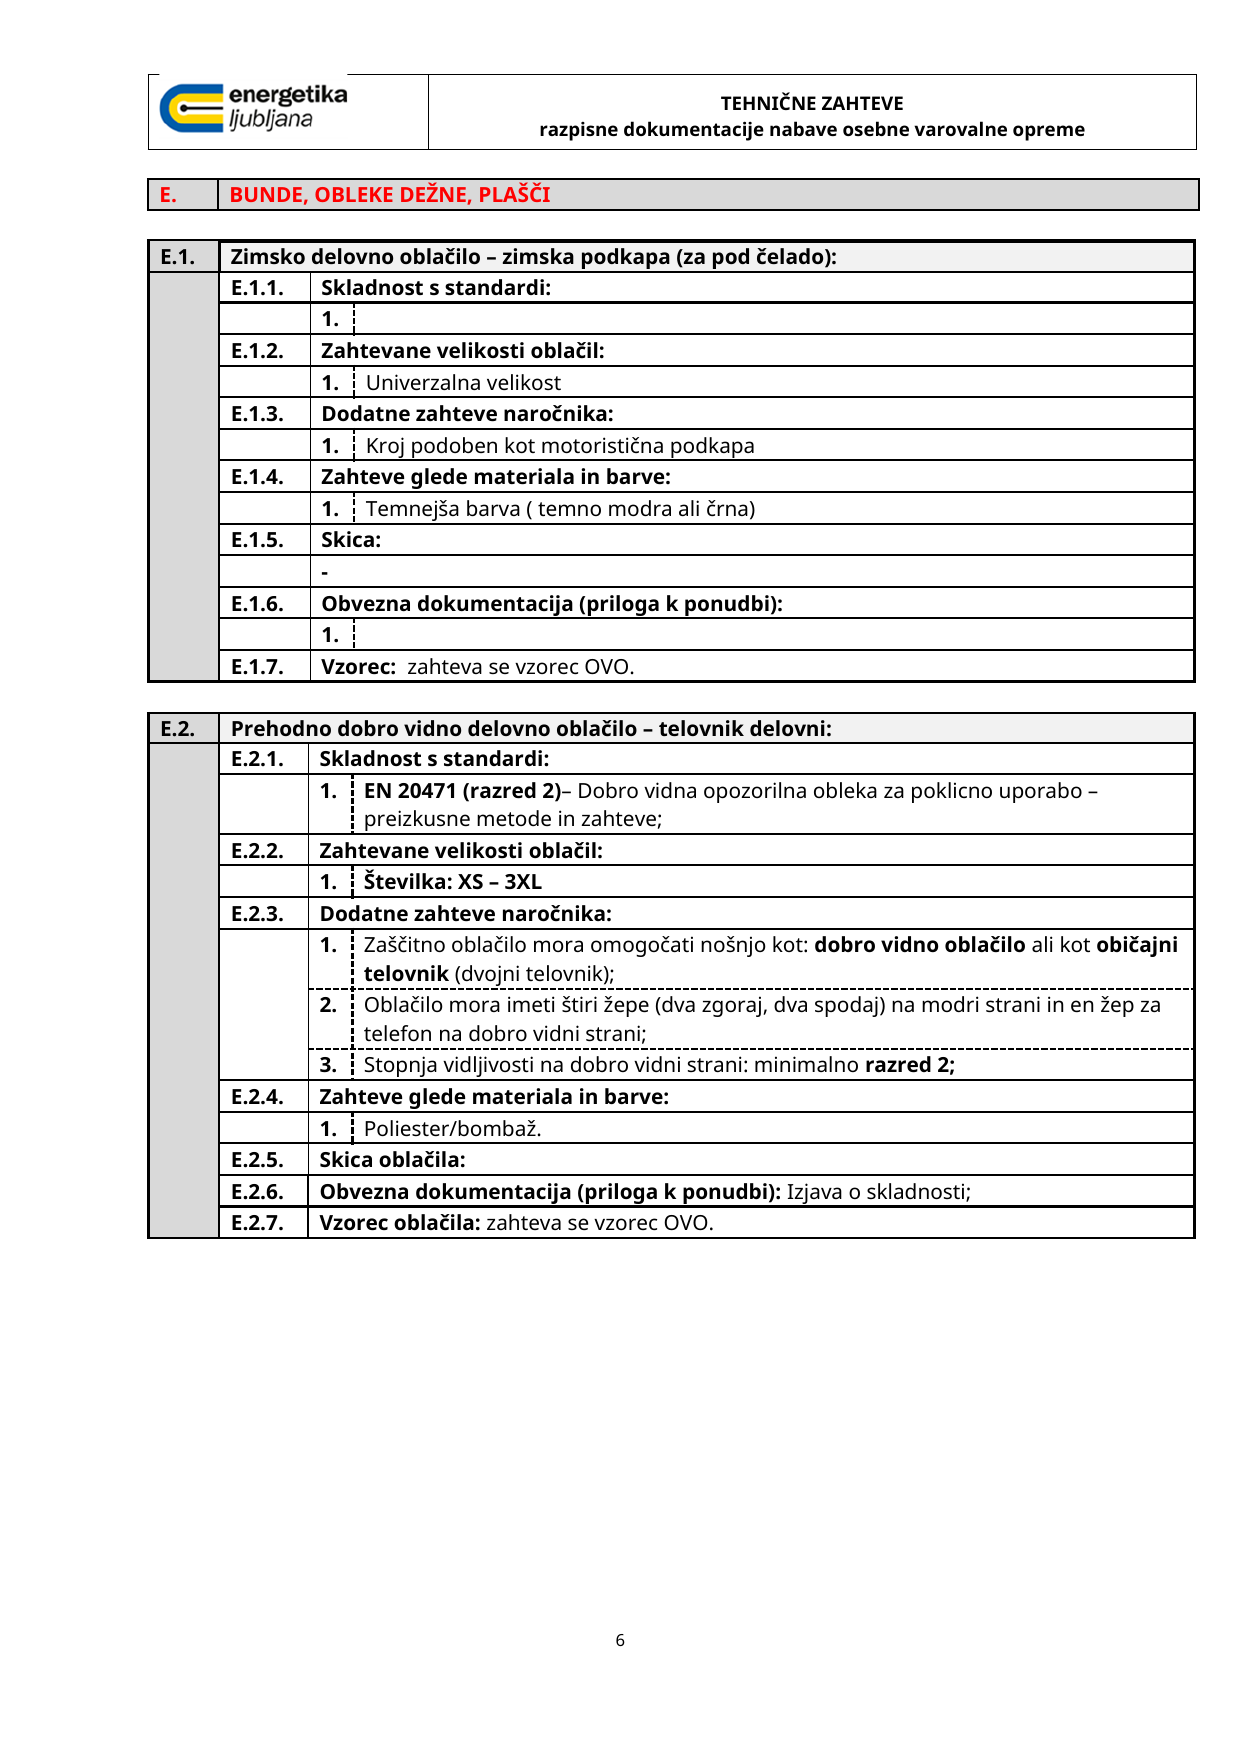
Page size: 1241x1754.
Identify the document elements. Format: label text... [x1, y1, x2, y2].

table_cell [220, 556, 310, 586]
table_cell Zahtevane velikosti oblačil: [311, 335, 1193, 364]
table_cell Temnejša barva ( temno modra ali črna) [354, 493, 1193, 522]
table_cell Vzorec oblačila: zahteva se vzorec OVO. [309, 1208, 1193, 1237]
table_cell [220, 619, 310, 649]
table_cell 1. [311, 430, 354, 459]
table_cell E.2.7. [220, 1208, 307, 1237]
table_cell Oblačilo mora imeti štiri žepe (dva zgoraj, dva spodaj) na modri strani in en žep za telefon na dobro vidni strani; [353, 988, 1193, 1047]
table_cell E.2.2. [220, 835, 308, 864]
table_header E.2. [150, 714, 218, 742]
table_cell 3. [309, 1048, 352, 1079]
table_cell [354, 304, 1193, 333]
table_cell E.1.6. [220, 588, 310, 617]
table_cell 1. [309, 930, 352, 987]
table_cell E.2.5. [220, 1144, 308, 1174]
table_cell Zahteve glede materiala in barve: [311, 461, 1193, 491]
table_cell [220, 775, 308, 833]
table_cell 1. [309, 1113, 352, 1142]
table_cell E.1.2. [220, 335, 310, 364]
table_cell E.1.3. [220, 398, 310, 428]
table_cell Zaščitno oblačilo mora omogočati nošnjo kot: dobro vidno oblačilo ali kot običajni telovnik (dvojni telovnik); [353, 930, 1193, 987]
table_cell Dodatne zahteve naročnika: [311, 398, 1193, 428]
table_cell Skladnost s standardi: [311, 273, 1193, 301]
table_cell [150, 744, 218, 1237]
table_cell [220, 367, 310, 396]
table_header BUNDE, OBLEKE DEŽNE, PLAŠČI [219, 180, 1198, 209]
table_cell E.2.4. [220, 1081, 308, 1111]
table_cell Obvezna dokumentacija (priloga k ponudbi): [311, 588, 1193, 617]
table_cell [220, 1113, 308, 1142]
table_cell 1. [311, 619, 354, 649]
table_cell Poliester/bombaž. [353, 1113, 1193, 1142]
table_cell E.1.7. [220, 651, 310, 680]
table_cell [150, 273, 218, 680]
table_cell E.1.1. [220, 273, 310, 301]
table_cell Univerzalna velikost [354, 367, 1193, 396]
table_cell - [311, 556, 1193, 586]
table_cell [220, 930, 308, 1079]
table_cell Obvezna dokumentacija (priloga k ponudbi): Izjava o skladnosti; [309, 1176, 1193, 1205]
table_header E. [149, 180, 217, 209]
table_cell Skladnost s standardi: [309, 744, 1193, 773]
table_cell 1. [311, 367, 354, 396]
table_cell 1. [311, 304, 354, 333]
table_cell EN 20471 (razred 2)– Dobro vidna opozorilna obleka za poklicno uporabo – preizkusne metode in zahteve; [353, 775, 1193, 833]
table_cell [220, 866, 308, 896]
table_cell Kroj podoben kot motoristična podkapa [354, 430, 1193, 459]
table_cell Zahtevane velikosti oblačil: [309, 835, 1193, 864]
table_cell Vzorec: zahteva se vzorec OVO. [311, 651, 1193, 680]
table_cell [220, 304, 310, 333]
table_header Prehodno dobro vidno delovno oblačilo – telovnik delovni: [220, 714, 1193, 742]
table_cell Zahteve glede materiala in barve: [309, 1081, 1193, 1111]
table_cell Številka: XS – 3XL [353, 866, 1193, 896]
picture [159, 74, 348, 149]
table_cell 1. [311, 493, 354, 522]
table_cell 1. [309, 866, 352, 896]
table_cell E.1.5. [220, 525, 310, 554]
table_cell E.2.1. [220, 744, 308, 773]
table_cell 1. [309, 775, 352, 833]
table_cell Dodatne zahteve naročnika: [309, 898, 1193, 927]
table_cell E.1.4. [220, 461, 310, 491]
table_cell 2. [309, 988, 352, 1047]
table_header E.1. [150, 241, 218, 271]
table_cell Stopnja vidljivosti na dobro vidni strani: minimalno razred 2; [353, 1048, 1193, 1079]
table_cell Skica oblačila: [309, 1144, 1193, 1174]
table_cell Skica: [311, 525, 1193, 554]
table_cell E.2.3. [220, 898, 308, 927]
table_cell E.2.6. [220, 1176, 307, 1205]
table_cell [220, 430, 310, 459]
table_cell [354, 619, 1193, 649]
table_cell [220, 493, 310, 522]
table_header Zimsko delovno oblačilo – zimska podkapa (za pod čelado): [221, 243, 1193, 271]
